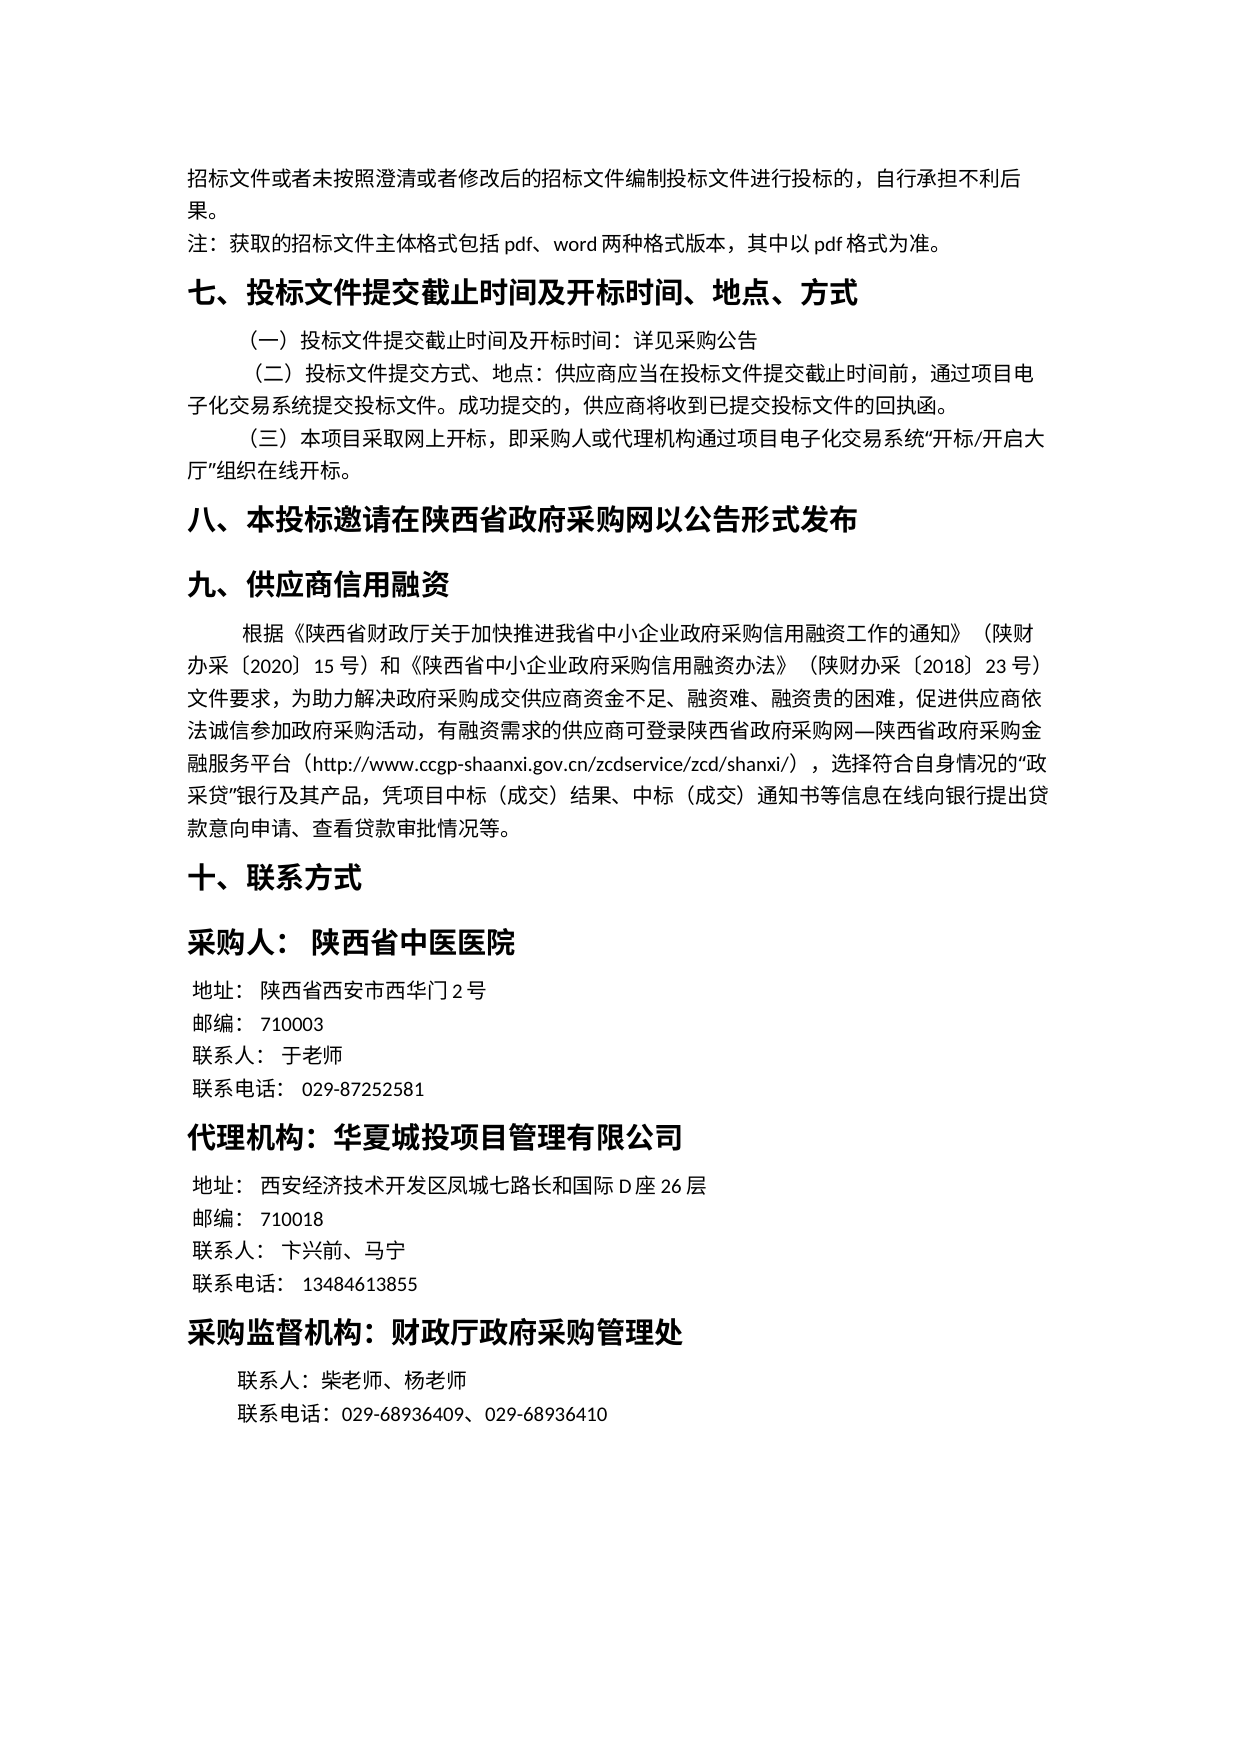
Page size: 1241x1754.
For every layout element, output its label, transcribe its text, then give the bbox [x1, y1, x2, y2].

text 邮编： 710018 [187, 1202, 1053, 1234]
text 联系人： 卞兴前、马宁 [187, 1234, 1053, 1267]
text 注：获取的招标文件主体格式包括pdf、word两种格式版本，其中以pdf格式为准。 [187, 227, 1053, 259]
text 联系人：柴老师、杨老师 [187, 1364, 1053, 1397]
text 联系电话：029-68936409、029-68936410 [187, 1397, 1053, 1429]
text 联系人： 于老师 [187, 1039, 1053, 1072]
text （一）投标文件提交截止时间及开标时间：详见采购公告 [187, 324, 1053, 357]
text 根据《陕西省财政厅关于加快推进我省中小企业政府采购信用融资工作的通知》（陕财办采〔2020〕15 号）和《陕西省中小企业政府采购信用融资办法》（陕财办采〔2018〕23 号）文件要求，为助力解决政府采购成交供应商资金不足、融资难、融资贵的困难，促进供应商依法诚信参加政府采购活动，有融资需求的供应商可登录陕西省政府采购网—陕西省政府采购金融服务平台（http://www.ccgp-shaanxi.gov.cn/zcdservice/zcd/shanxi/），选择符合自身情况的“政采贷”银行及其产品，凭项目中标（成交）结果、中标（成交）通知书等信息在线向银行提出贷款意向申请、查看贷款审批情况等。 [187, 617, 1053, 844]
text 采购监督机构：财政厅政府采购管理处 [187, 1299, 1053, 1364]
text 九、供应商信用融资 [187, 552, 1053, 617]
text （三）本项目采取网上开标，即采购人或代理机构通过项目电子化交易系统“开标/开启大厅”组织在线开标。 [187, 422, 1053, 487]
text 地址： 西安经济技术开发区凤城七路长和国际D座26层 [187, 1169, 1053, 1202]
text 七、投标文件提交截止时间及开标时间、地点、方式 [187, 259, 1053, 324]
text 十、联系方式 [187, 844, 1053, 909]
text 地址： 陕西省西安市西华门2号 [187, 974, 1053, 1007]
text 联系电话： 13484613855 [187, 1267, 1053, 1299]
text 采购人： 陕西省中医医院 [187, 909, 1053, 974]
text 代理机构：华夏城投项目管理有限公司 [187, 1104, 1053, 1169]
text 联系电话： 029-87252581 [187, 1072, 1053, 1104]
text （二）投标文件提交方式、地点：供应商应当在投标文件提交截止时间前，通过项目电子化交易系统提交投标文件。成功提交的，供应商将收到已提交投标文件的回执函。 [187, 357, 1053, 422]
text 邮编： 710003 [187, 1007, 1053, 1039]
text 八、本投标邀请在陕西省政府采购网以公告形式发布 [187, 487, 1053, 552]
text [187, 162, 1053, 227]
